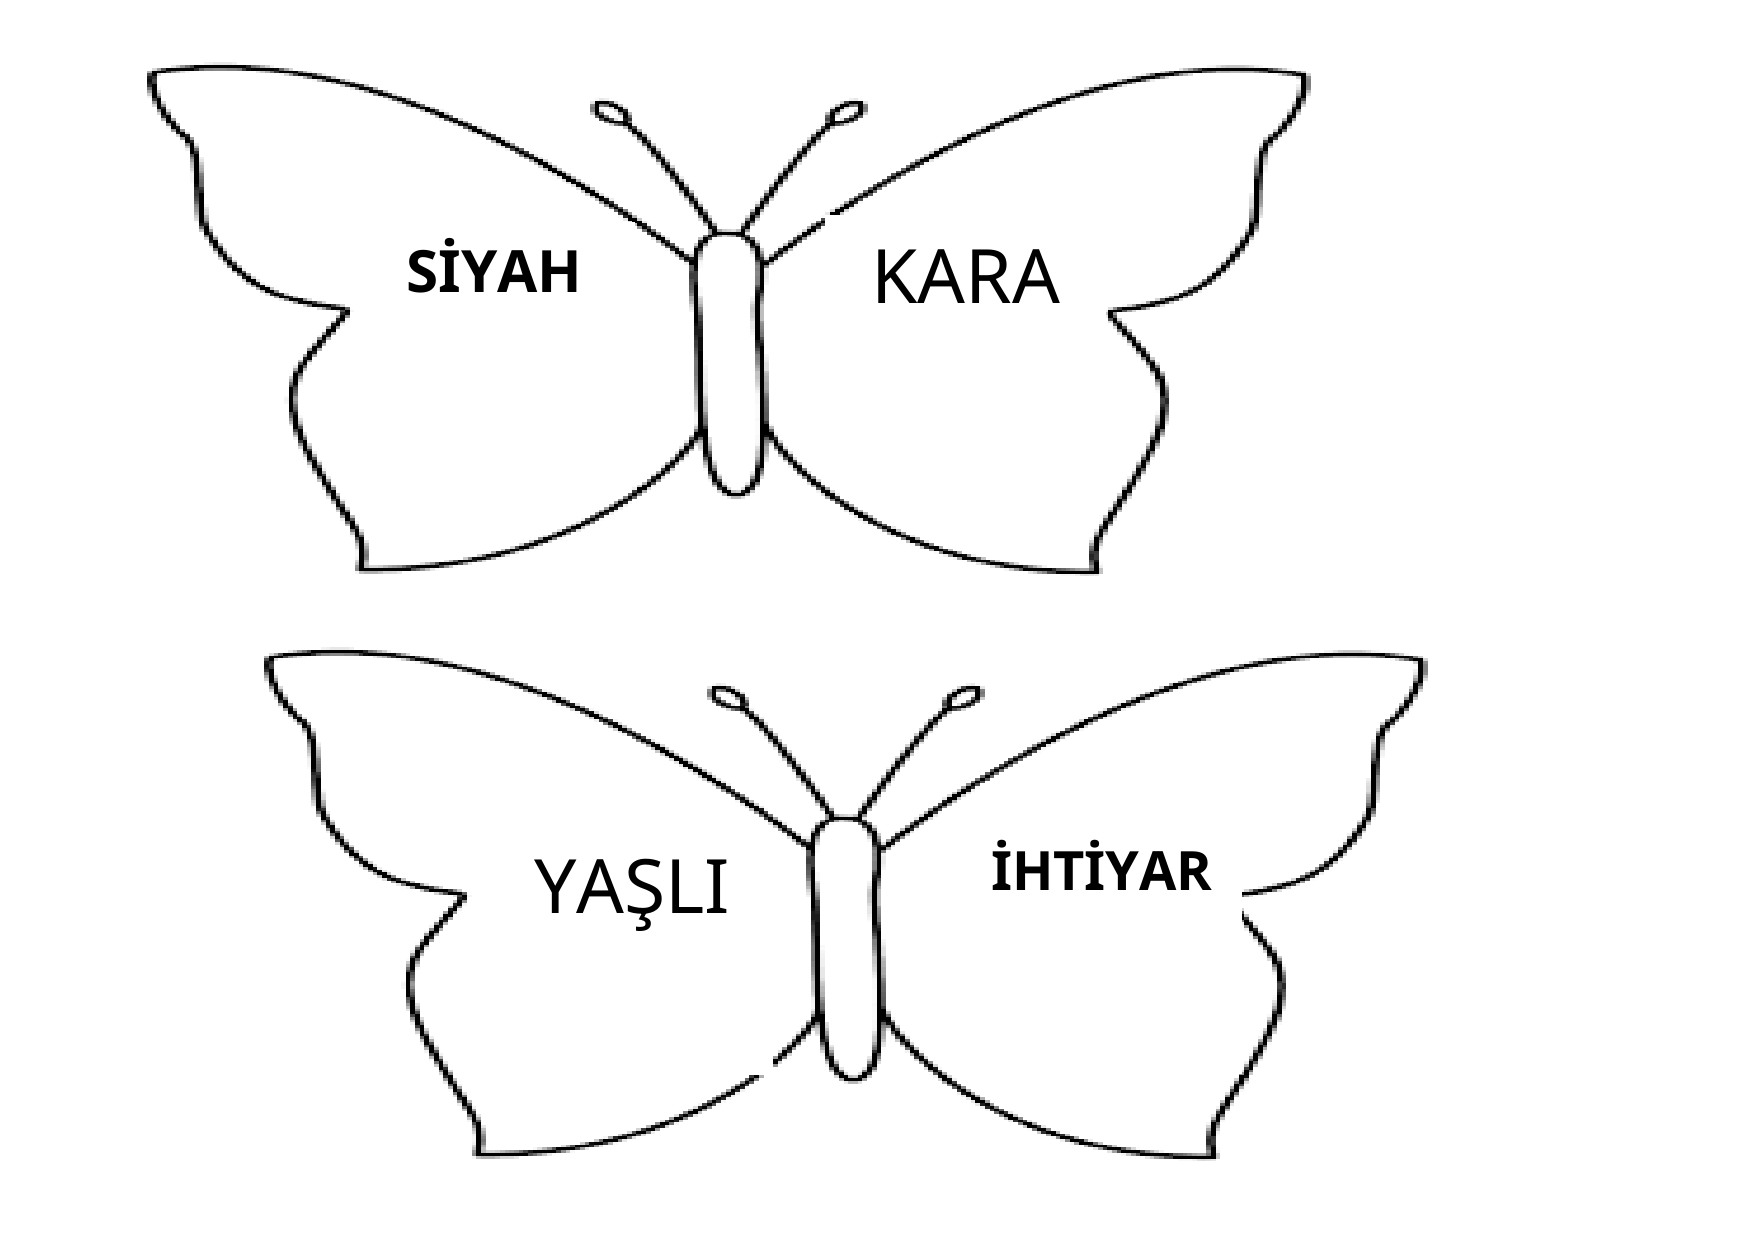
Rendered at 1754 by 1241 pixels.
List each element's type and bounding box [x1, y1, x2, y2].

picture [129, 46, 1344, 588]
picture [246, 631, 1461, 1173]
